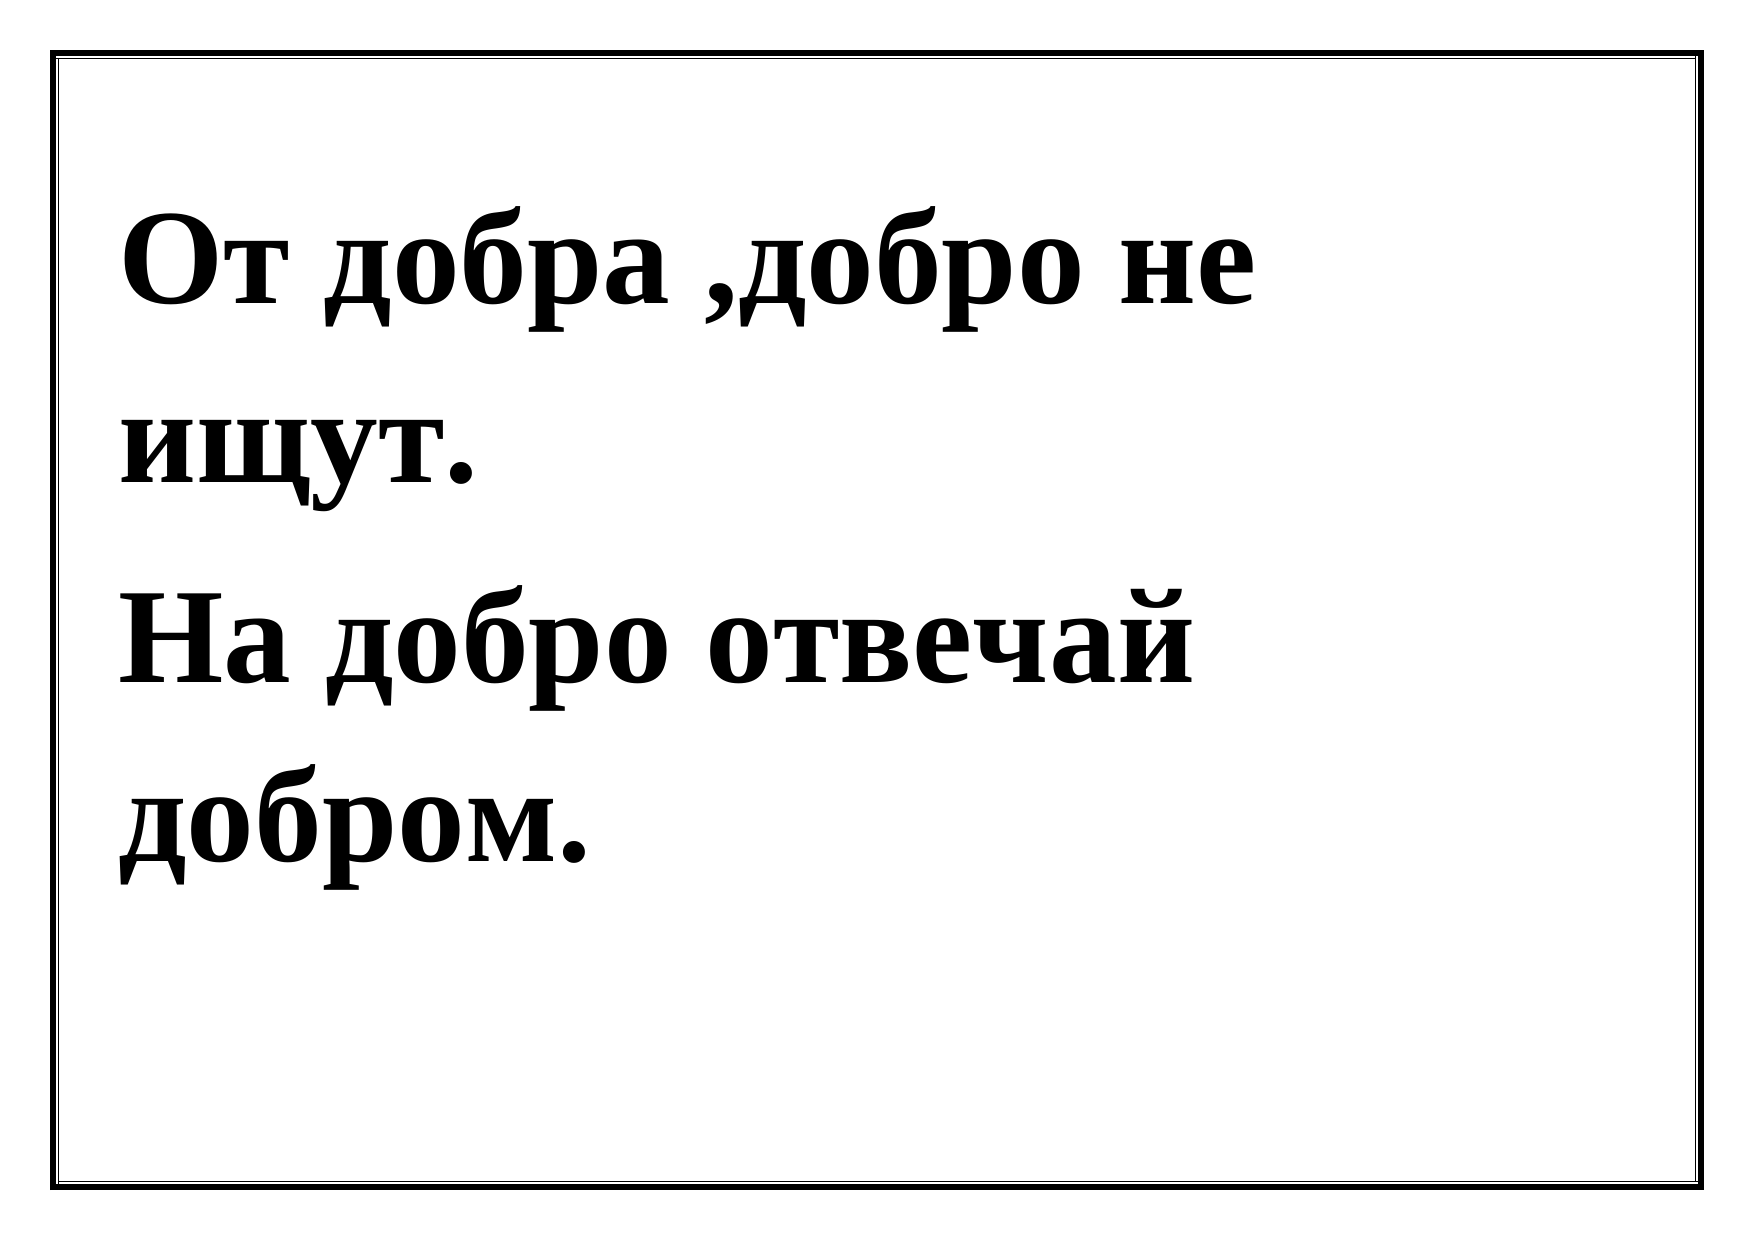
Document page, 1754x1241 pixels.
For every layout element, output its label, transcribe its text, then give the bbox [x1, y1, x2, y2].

text От добра ,добро не ищут. [118, 177, 1636, 512]
text На добро отвечай добром. [118, 556, 1636, 891]
